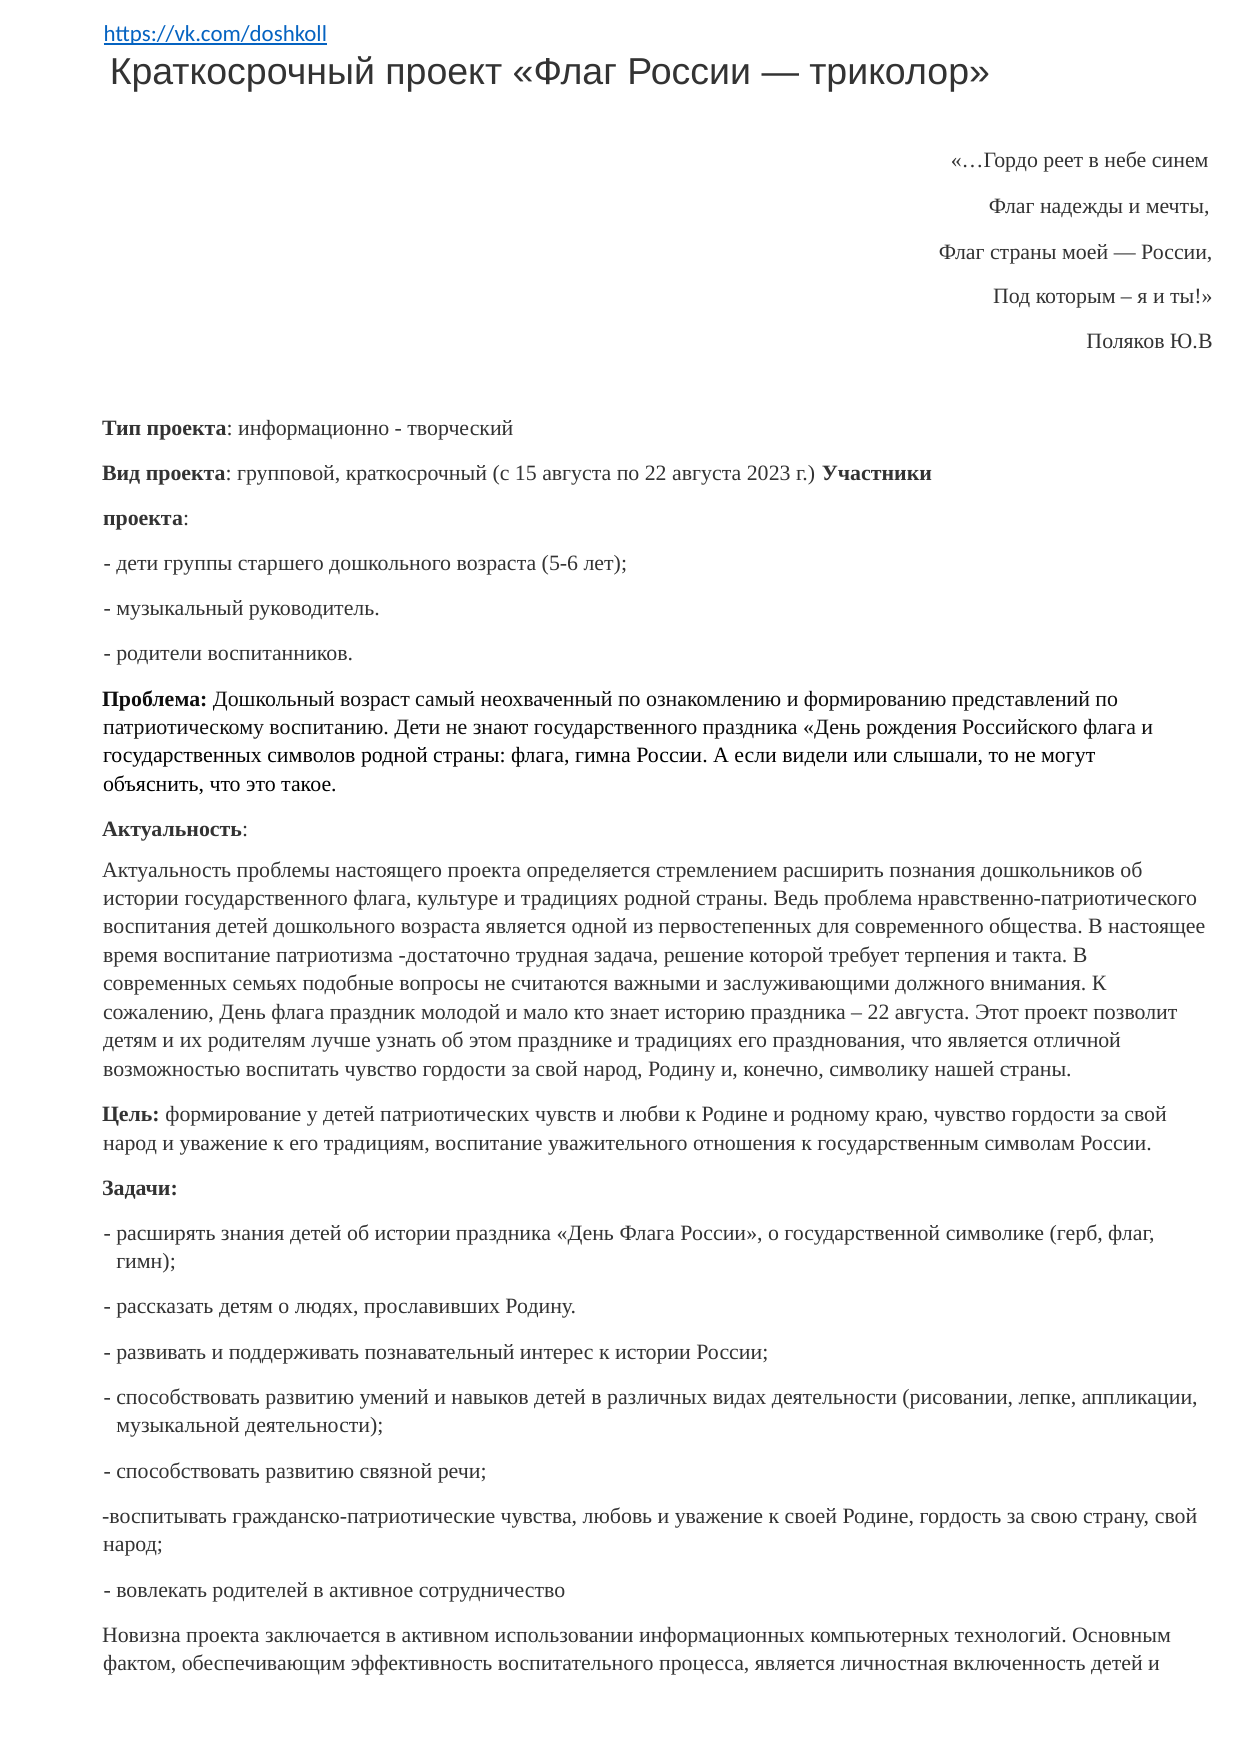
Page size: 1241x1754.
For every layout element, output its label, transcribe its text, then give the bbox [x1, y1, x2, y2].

text Задачи: [102, 1175, 1211, 1200]
list развивать и поддерживать познавательный интерес к истории России; [103, 1338, 1211, 1364]
text Под которым – я и ты!» [103, 283, 1212, 309]
text Флаг страны моей — России, [103, 239, 1212, 264]
text Актуальность проблемы настоящего проекта определяется стремлением расширить познания дошкольников об истории государственного флага, культуре и традициях родной страны. Ведь проблема нравственно-патриотического воспитания детей дошкольного возраста является одной из первостепенных для современного общества. В настоящее время воспитание патриотизма -достаточно трудная задача, решение которой требует терпения и такта. В современных семьях подобные вопросы не считаются важными и заслуживающими должного внимания. К сожалению, День флага праздник молодой и мало кто знает историю праздника – 22 августа. Этот проект позволит детям и их родителям лучше узнать об этом празднике и традициях его празднования, что является отличной возможностью воспитать чувство гордости за свой народ, Родину и, конечно, символику нашей страны. [102, 857, 1211, 1081]
list способствовать развитию связной речи; [103, 1458, 1211, 1483]
text Проблема: Дошкольный возраст самый неохваченный по ознакомлению и формированию представлений по патриотическому воспитанию. Дети не знают государственного праздника «День рождения Российского флага и государственных символов родной страны: флага, гимна России. А если видели или слышали, то не могут объяснить, что это такое. [102, 686, 1161, 796]
list способствовать развитию умений и навыков детей в различных видах деятельности (рисовании, лепке, аппликации, музыкальной деятельности); [103, 1384, 1211, 1438]
text Краткосрочный проект «Флаг России — триколор» [103, 49, 1211, 92]
text Актуальность: [102, 816, 1211, 841]
text Поляков Ю.В [103, 328, 1212, 353]
text Цель: формирование у детей патриотических чувств и любви к Родине и родному краю, чувство гордости за свой народ и уважение к его традициям, воспитание уважительного отношения к государственным символам России. [102, 1101, 1211, 1155]
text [102, 1622, 1211, 1676]
text Тип проекта: информационно - творческий [102, 414, 1211, 440]
list родители воспитанников. [103, 640, 1211, 666]
list дети группы старшего дошкольного возраста (5-6 лет); [103, 550, 1211, 575]
list музыкальный руководитель. [103, 595, 1211, 620]
list рассказать детям о людях, прославивших Родину. [103, 1293, 1211, 1318]
text Вид проекта: групповой, краткосрочный (с 15 августа по 22 августа 2023 г.) Участники проекта: [102, 460, 937, 530]
list расширять знания детей об истории праздника «День Флага России», о государственной символике (герб, флаг, гимн); [103, 1219, 1211, 1273]
text -воспитывать гражданско-патриотические чувства, любовь и уважение к своей Родине, гордость за свою страну, свой народ; [102, 1503, 1211, 1557]
list вовлекать родителей в активное сотрудничество [103, 1577, 1211, 1602]
text «…Гордо реет в небе синем Флаг надежды и мечты, [951, 147, 1211, 219]
